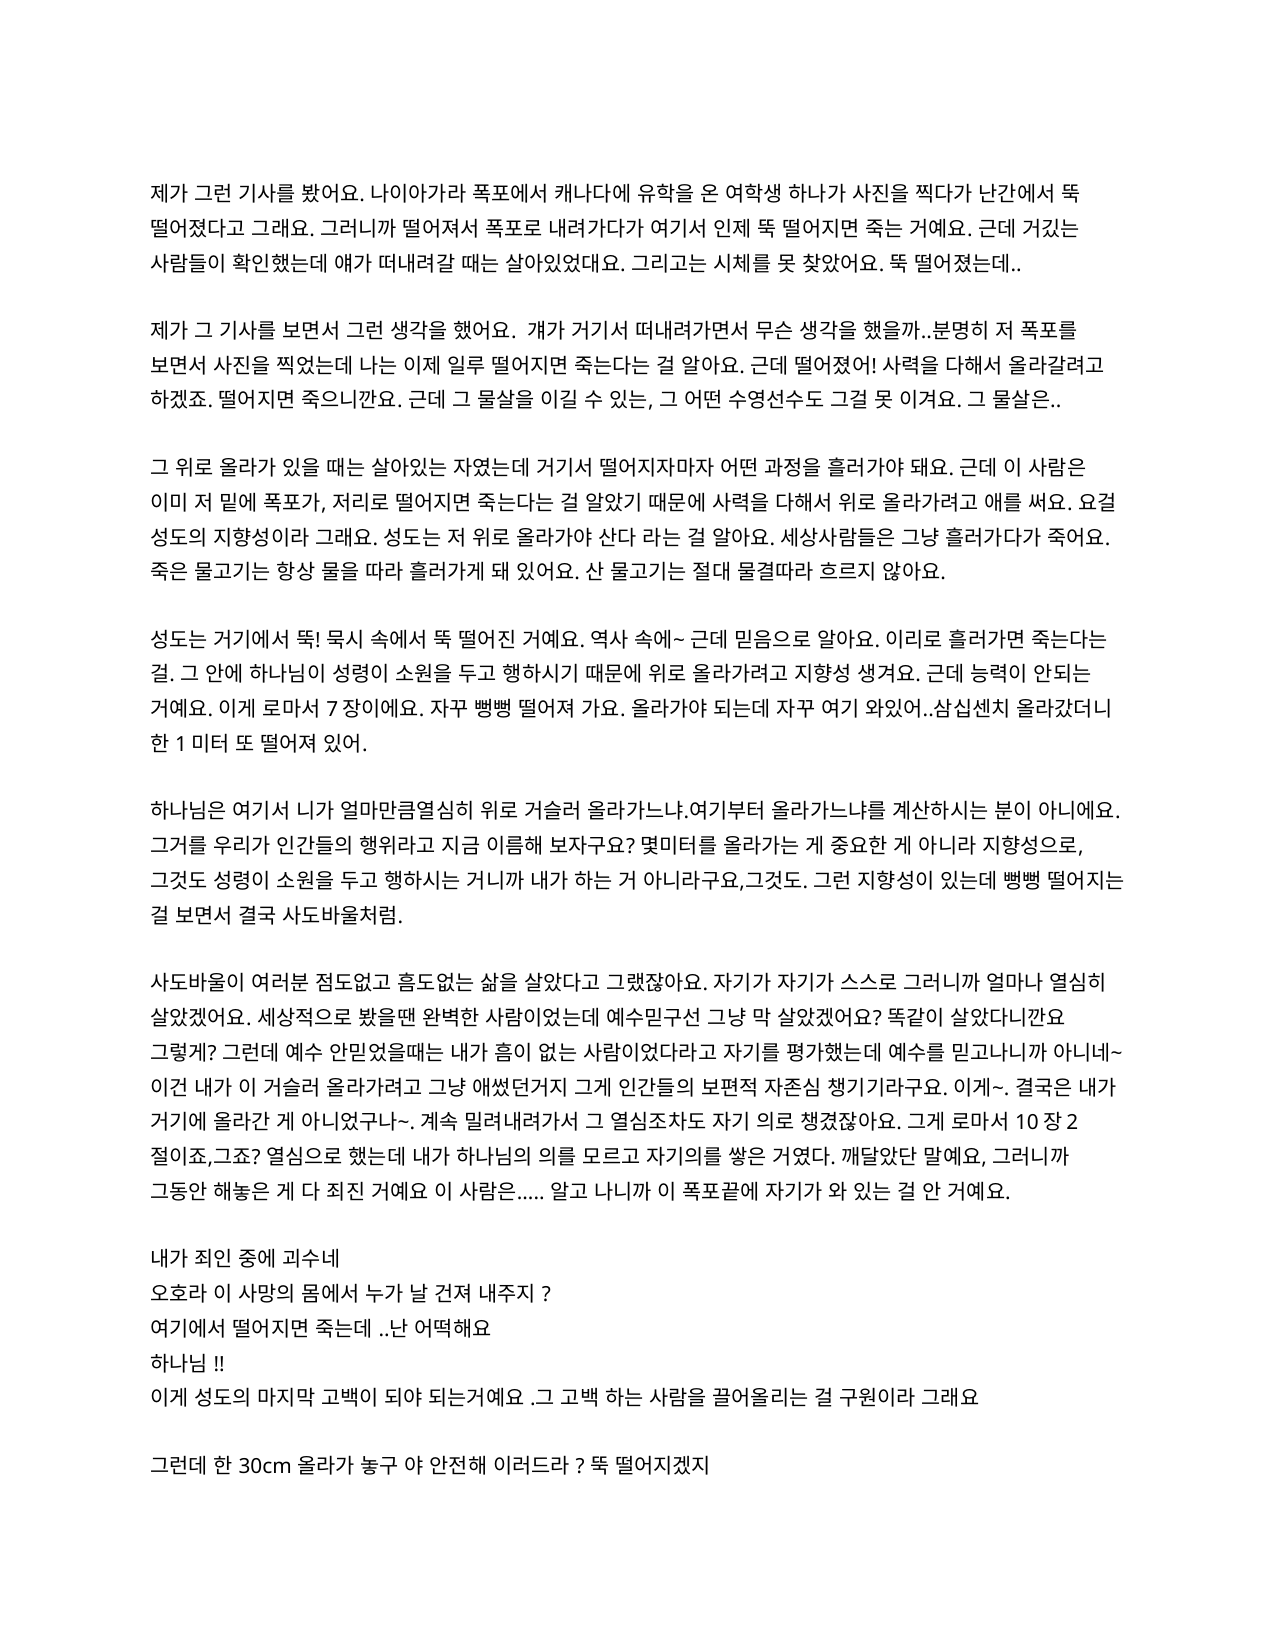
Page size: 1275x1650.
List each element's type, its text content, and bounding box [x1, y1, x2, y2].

text 이게 성도의 마지막 고백이 되야 되는거예요 .그 고백 하는 사람을 끌어올리는 걸 구원이라 그래요 [150, 1382, 1125, 1412]
text 성도는 거기에서 뚝! 묵시 속에서 뚝 떨어진 거예요. 역사 속에~ 근데 믿음으로 알아요. 이리로 흘러가면 죽는다는 걸. 그 안에 하나님이 성령이 소원을 두고 행하시기 때문에 위로 올라가려고 지향성 생겨요. 근데 능력이 안되는 거예요. 이게 로마서 7장이에요. 자꾸 뻥뻥 떨어져 가요. 올라가야 되는데 자꾸 여기 와있어..삼십센치 올라갔더니 한 1미터 또 떨어져 있어. [150, 623, 1125, 758]
text 여기에서 떨어지면 죽는데 ..난 어떡해요 [150, 1312, 1125, 1342]
text 그런데 한 30cm 올라가 놓구 야 안전해 이러드라 ? 뚝 떨어지겠지 [150, 1449, 1125, 1479]
text 제가 그 기사를 보면서 그런 생각을 했어요. 걔가 거기서 떠내려가면서 무슨 생각을 했을까..분명히 저 폭포를 보면서 사진을 찍었는데 나는 이제 일루 떨어지면 죽는다는 걸 알아요. 근데 떨어졌어! 사력을 다해서 올라갈려고 하겠죠. 떨어지면 죽으니깐요. 근데 그 물살을 이길 수 있는, 그 어떤 수영선수도 그걸 못 이겨요. 그 물살은.. [150, 314, 1125, 414]
text 사도바울이 여러분 점도없고 흠도없는 삶을 살았다고 그랬잖아요. 자기가 자기가 스스로 그러니까 얼마나 열심히 살았겠어요. 세상적으로 봤을땐 완벽한 사람이었는데 예수믿구선 그냥 막 살았겠어요? 똑같이 살았다니깐요 그렇게? 그런데 예수 안믿었을때는 내가 흠이 없는 사람이었다라고 자기를 평가했는데 예수를 믿고나니까 아니네~ 이건 내가 이 거슬러 올라가려고 그냥 애썼던거지 그게 인간들의 보편적 자존심 챙기기라구요. 이게~. 결국은 내가 거기에 올라간 게 아니었구나~. 계속 밀려내려가서 그 열심조차도 자기 의로 챙겼잖아요. 그게 로마서 10장2절이죠,그죠? 열심으로 했는데 내가 하나님의 의를 모르고 자기의를 쌓은 거였다. 깨달았단 말예요, 그러니까 그동안 해놓은 게 다 죄진 거예요 이 사람은..... 알고 나니까 이 폭포끝에 자기가 와 있는 걸 안 거예요. [150, 966, 1125, 1206]
text 하나님 !! [150, 1347, 1125, 1377]
text 내가 죄인 중에 괴수네 [150, 1243, 1125, 1273]
text 그 위로 올라가 있을 때는 살아있는 자였는데 거기서 떨어지자마자 어떤 과정을 흘러가야 돼요. 근데 이 사람은 이미 저 밑에 폭포가, 저리로 떨어지면 죽는다는 걸 알았기 때문에 사력을 다해서 위로 올라가려고 애를 써요. 요걸 성도의 지향성이라 그래요. 성도는 저 위로 올라가야 산다 라는 걸 알아요. 세상사람들은 그냥 흘러가다가 죽어요. 죽은 물고기는 항상 물을 따라 흘러가게 돼 있어요. 산 물고기는 절대 물결따라 흐르지 않아요. [150, 451, 1125, 586]
text 오호라 이 사망의 몸에서 누가 날 건져 내주지 ? [150, 1277, 1125, 1308]
text 제가 그런 기사를 봤어요. 나이아가라 폭포에서 캐나다에 유학을 온 여학생 하나가 사진을 찍다가 난간에서 뚝 떨어졌다고 그래요. 그러니까 떨어져서 폭포로 내려가다가 여기서 인제 뚝 떨어지면 죽는 거예요. 근데 거깄는 사람들이 확인했는데 얘가 떠내려갈 때는 살아있었대요. 그리고는 시체를 못 찾았어요. 뚝 떨어졌는데.. [150, 177, 1125, 277]
text 하나님은 여기서 니가 얼마만큼열심히 위로 거슬러 올라가느냐.여기부터 올라가느냐를 계산하시는 분이 아니에요. 그거를 우리가 인간들의 행위라고 지금 이름해 보자구요? 몇미터를 올라가는 게 중요한 게 아니라 지향성으로, 그것도 성령이 소원을 두고 행하시는 거니까 내가 하는 거 아니라구요,그것도. 그런 지향성이 있는데 뻥뻥 떨어지는 걸 보면서 결국 사도바울처럼. [150, 795, 1125, 929]
